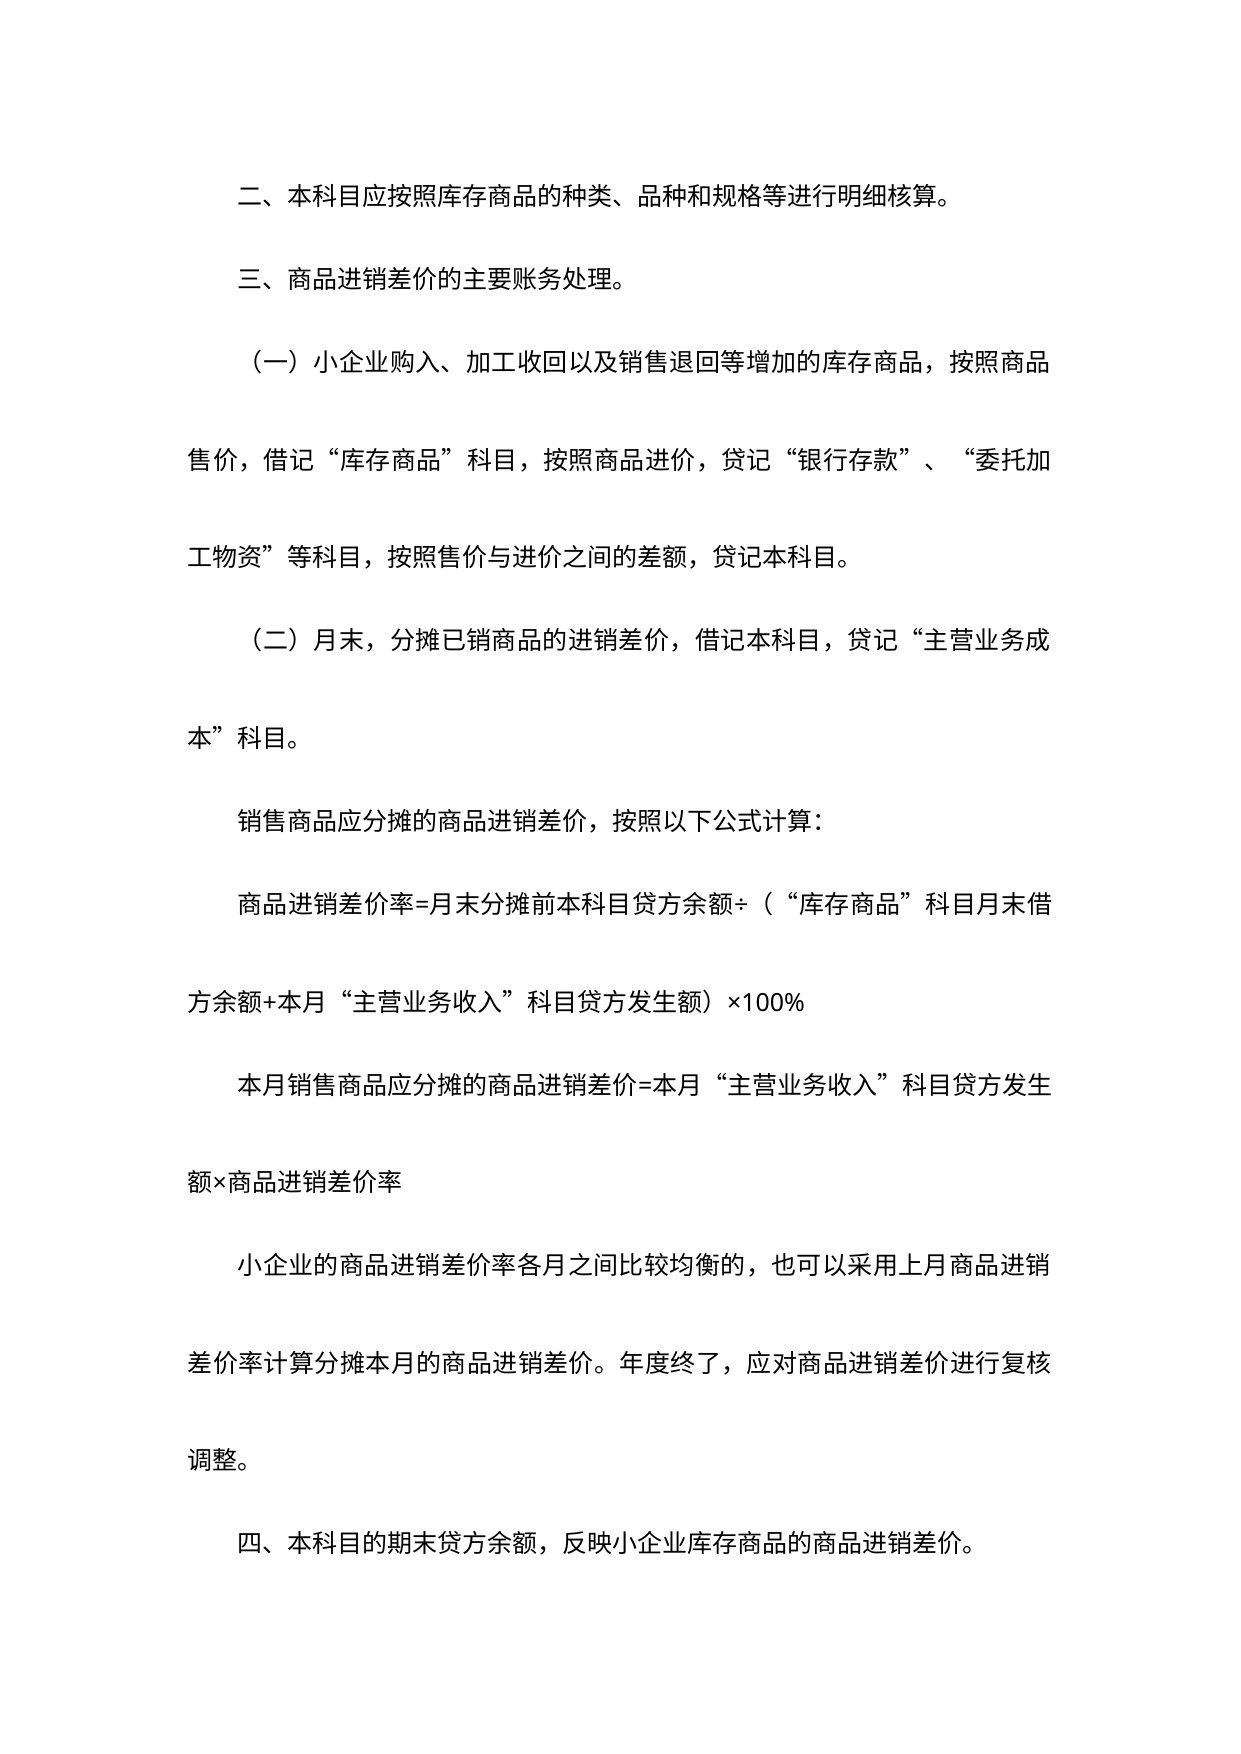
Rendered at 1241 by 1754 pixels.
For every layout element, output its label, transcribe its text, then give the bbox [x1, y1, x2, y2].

text 小企业的商品进销差价率各月之间比较均衡的，也可以采用上月商品进销差价率计算分摊本月的商品进销差价。年度终了，应对商品进销差价进行复核调整。 [187, 1231, 1053, 1491]
text 销售商品应分摊的商品进销差价，按照以下公式计算： [187, 787, 1053, 852]
text （一）小企业购入、加工收回以及销售退回等增加的库存商品，按照商品售价，借记“库存商品”科目，按照商品进价，贷记“银行存款”、“委托加工物资”等科目，按照售价与进价之间的差额，贷记本科目。 [187, 328, 1053, 588]
text 三、商品进销差价的主要账务处理。 [187, 245, 1053, 310]
text 商品进销差价率=月末分摊前本科目贷方余额÷（“库存商品”科目月末借方余额+本月“主营业务收入”科目贷方发生额）×100% [187, 870, 1053, 1033]
text 本月销售商品应分摊的商品进销差价=本月“主营业务收入”科目贷方发生额×商品进销差价率 [187, 1051, 1053, 1213]
text 四、本科目的期末贷方余额，反映小企业库存商品的商品进销差价。 [187, 1509, 1053, 1574]
text 二、本科目应按照库存商品的种类、品种和规格等进行明细核算。 [187, 162, 1053, 227]
text （二）月末，分摊已销商品的进销差价，借记本科目，贷记“主营业务成本”科目。 [187, 606, 1053, 769]
